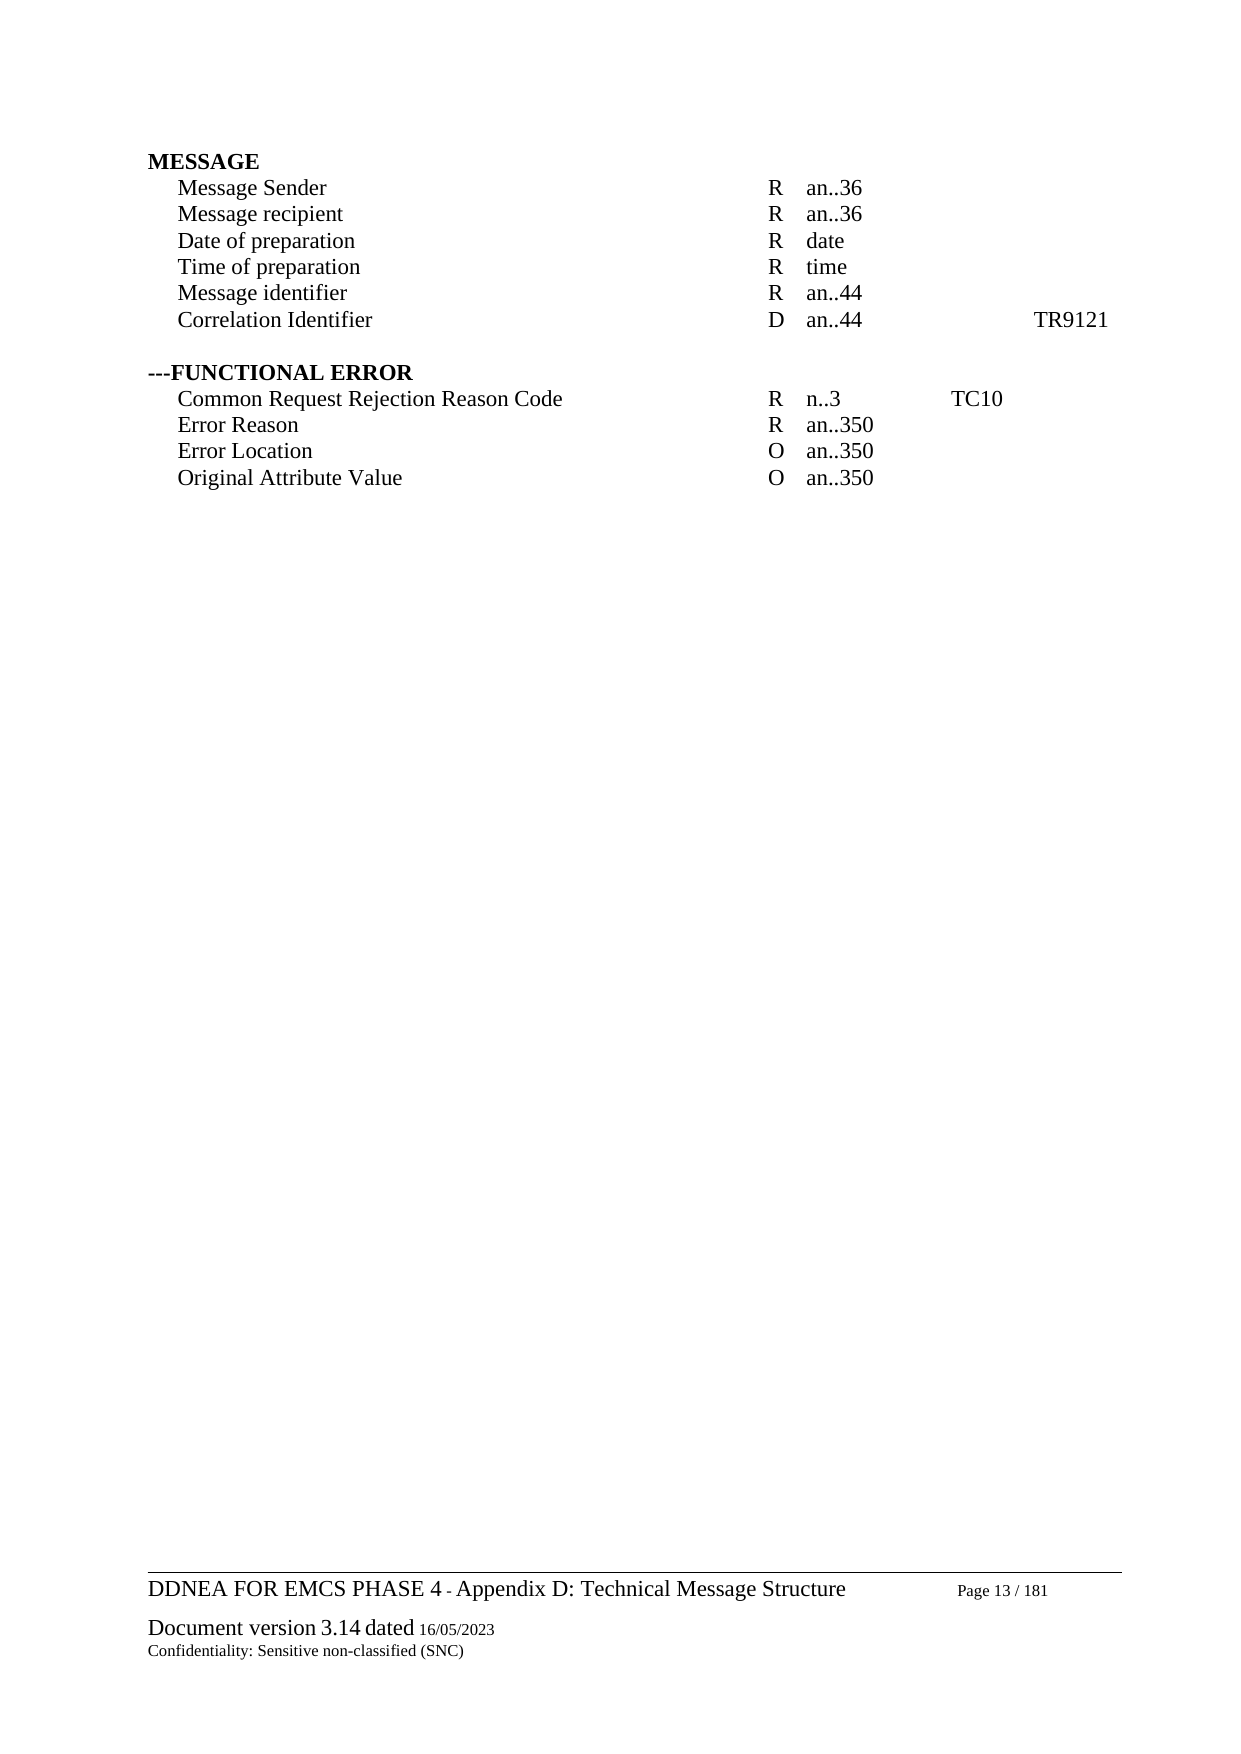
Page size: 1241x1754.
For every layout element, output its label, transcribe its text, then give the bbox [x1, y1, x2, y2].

text ---FUNCTIONAL ERROR [148, 358, 1122, 385]
text Error Location O an..350 [148, 438, 1122, 464]
text Original Attribute Value O an..350 [148, 464, 1122, 490]
text Time of preparation R time [148, 253, 1122, 279]
text Common Request Rejection Reason Code R n..3 TC10 [148, 385, 1122, 411]
text MESSAGE [148, 148, 1122, 174]
text Error Reason R an..350 [148, 411, 1122, 438]
text Message recipient R an..36 [148, 200, 1122, 227]
text Date of preparation R date [148, 227, 1122, 253]
text Message Sender R an..36 [148, 174, 1122, 200]
text Message identifier R an..44 [148, 279, 1122, 306]
text Correlation Identifier D an..44 TR9121 [148, 306, 1122, 332]
